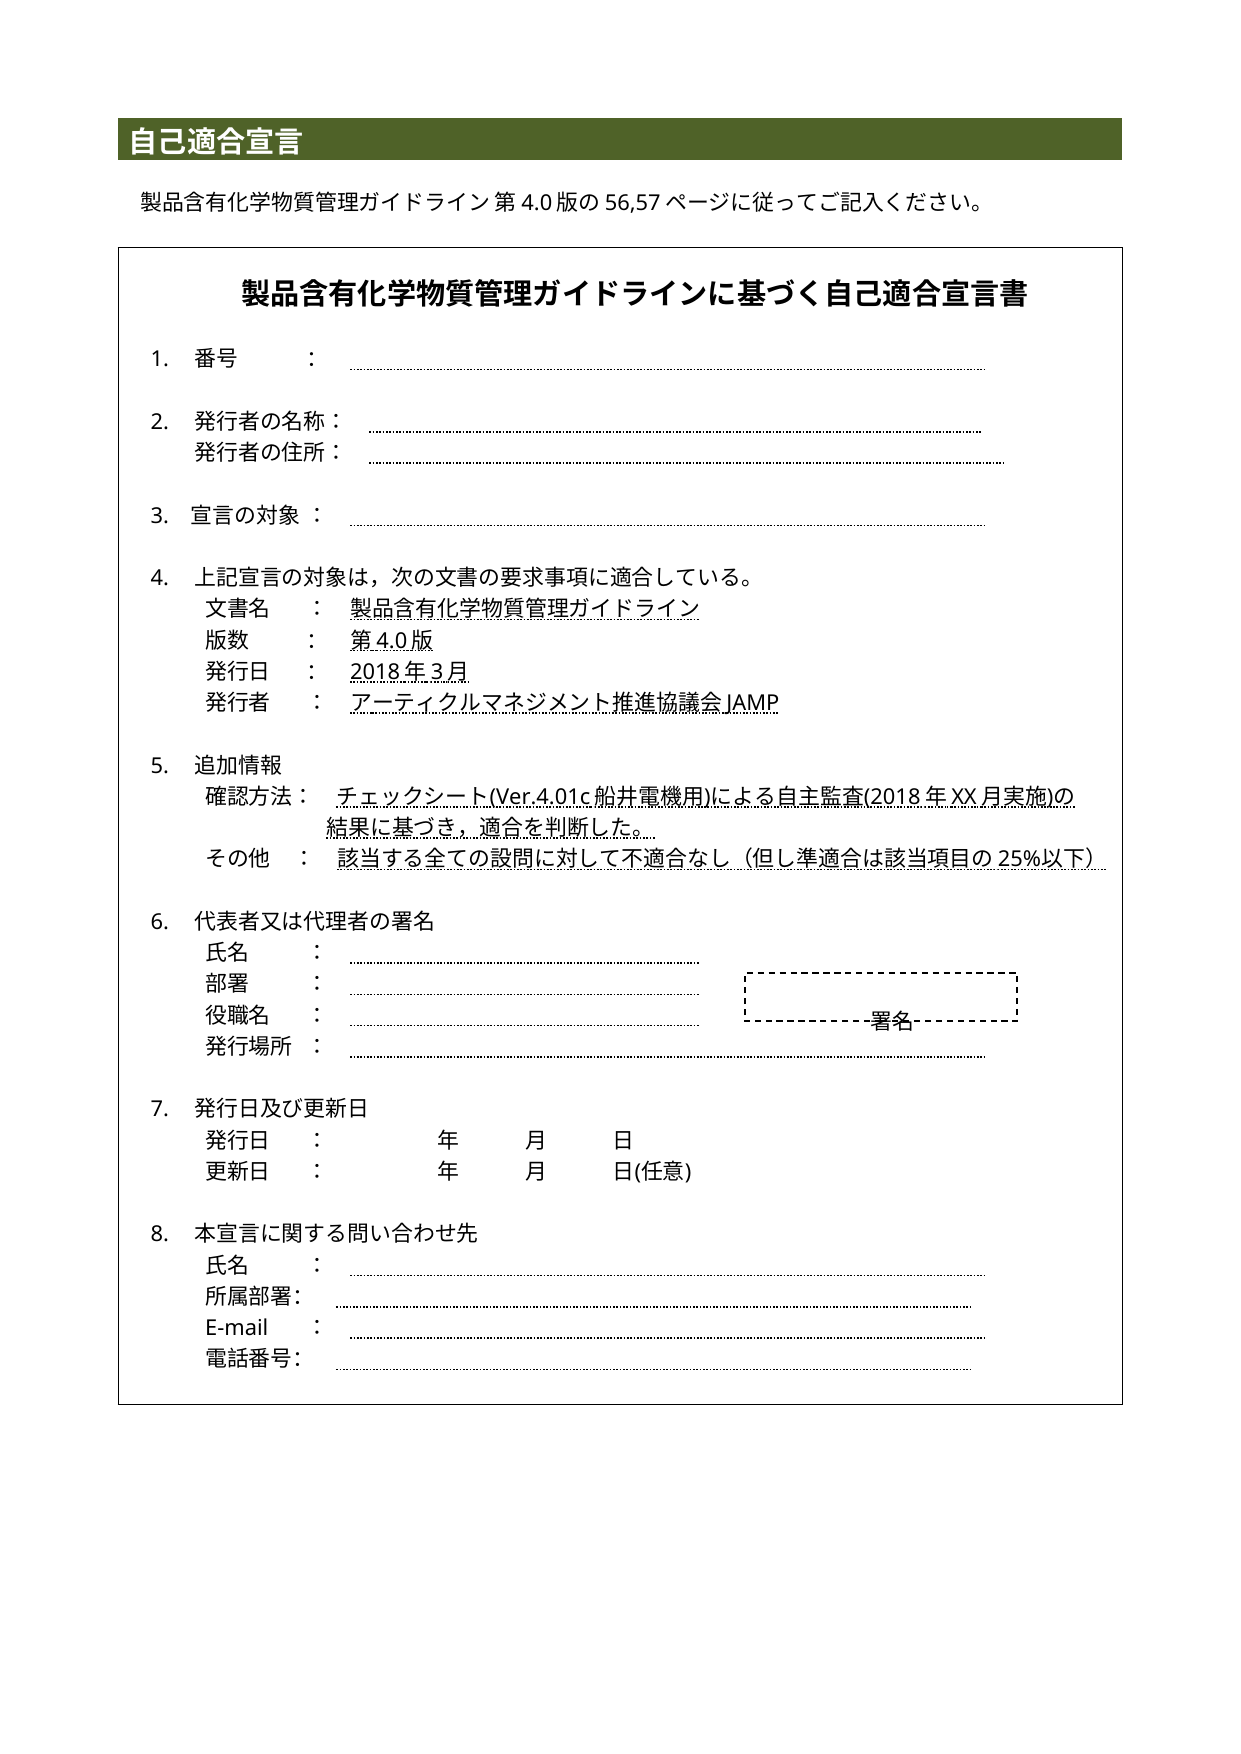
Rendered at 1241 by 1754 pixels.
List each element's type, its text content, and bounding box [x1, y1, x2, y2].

text 製品含有化学物質管理ガイドライン 第4.0版の56,57ページに従ってご記入ください。 [118, 185, 1122, 217]
subtitle 自己適合宣言 [118, 118, 1122, 160]
table_header 製品含有化学物質管理ガイドラインに基づく自己適合宣言書 1. 番号 ： 2. 発行者の名称： 発行者の住所： 3. 宣言の対象 ： 4. 上記宣言の対象は，次の文書の要求事項に適合している。 文書名 ： 製品含有化学物質管理ガイドライン 版数 ： 第4.0版 発行日 ： 2018年3月 発行者 ： アーティクルマネジメント推進協議会JAMP 5. 追加情報 確認方法： チェックシート(Ver.4.01c船井電機用)による自主監査(2018年XX月実施)の 結果に基づき，適合を判断した。 その他 ： 該当する全ての設問に対して不適合なし（但し準適合は該当項目の25%以下） 6. 代表者又は代理者の署名 氏名 ： 部署 ： 役職名 ： 発行場所 ： 7. 発行日及び更新日 発行日 ： 年 月 日 更新日 ： 年 月 日(任意) 8. 本宣言に関する問い合わせ先 氏名 ： 所属部署： E-mail ： 電話番号： [119, 248, 1122, 1404]
